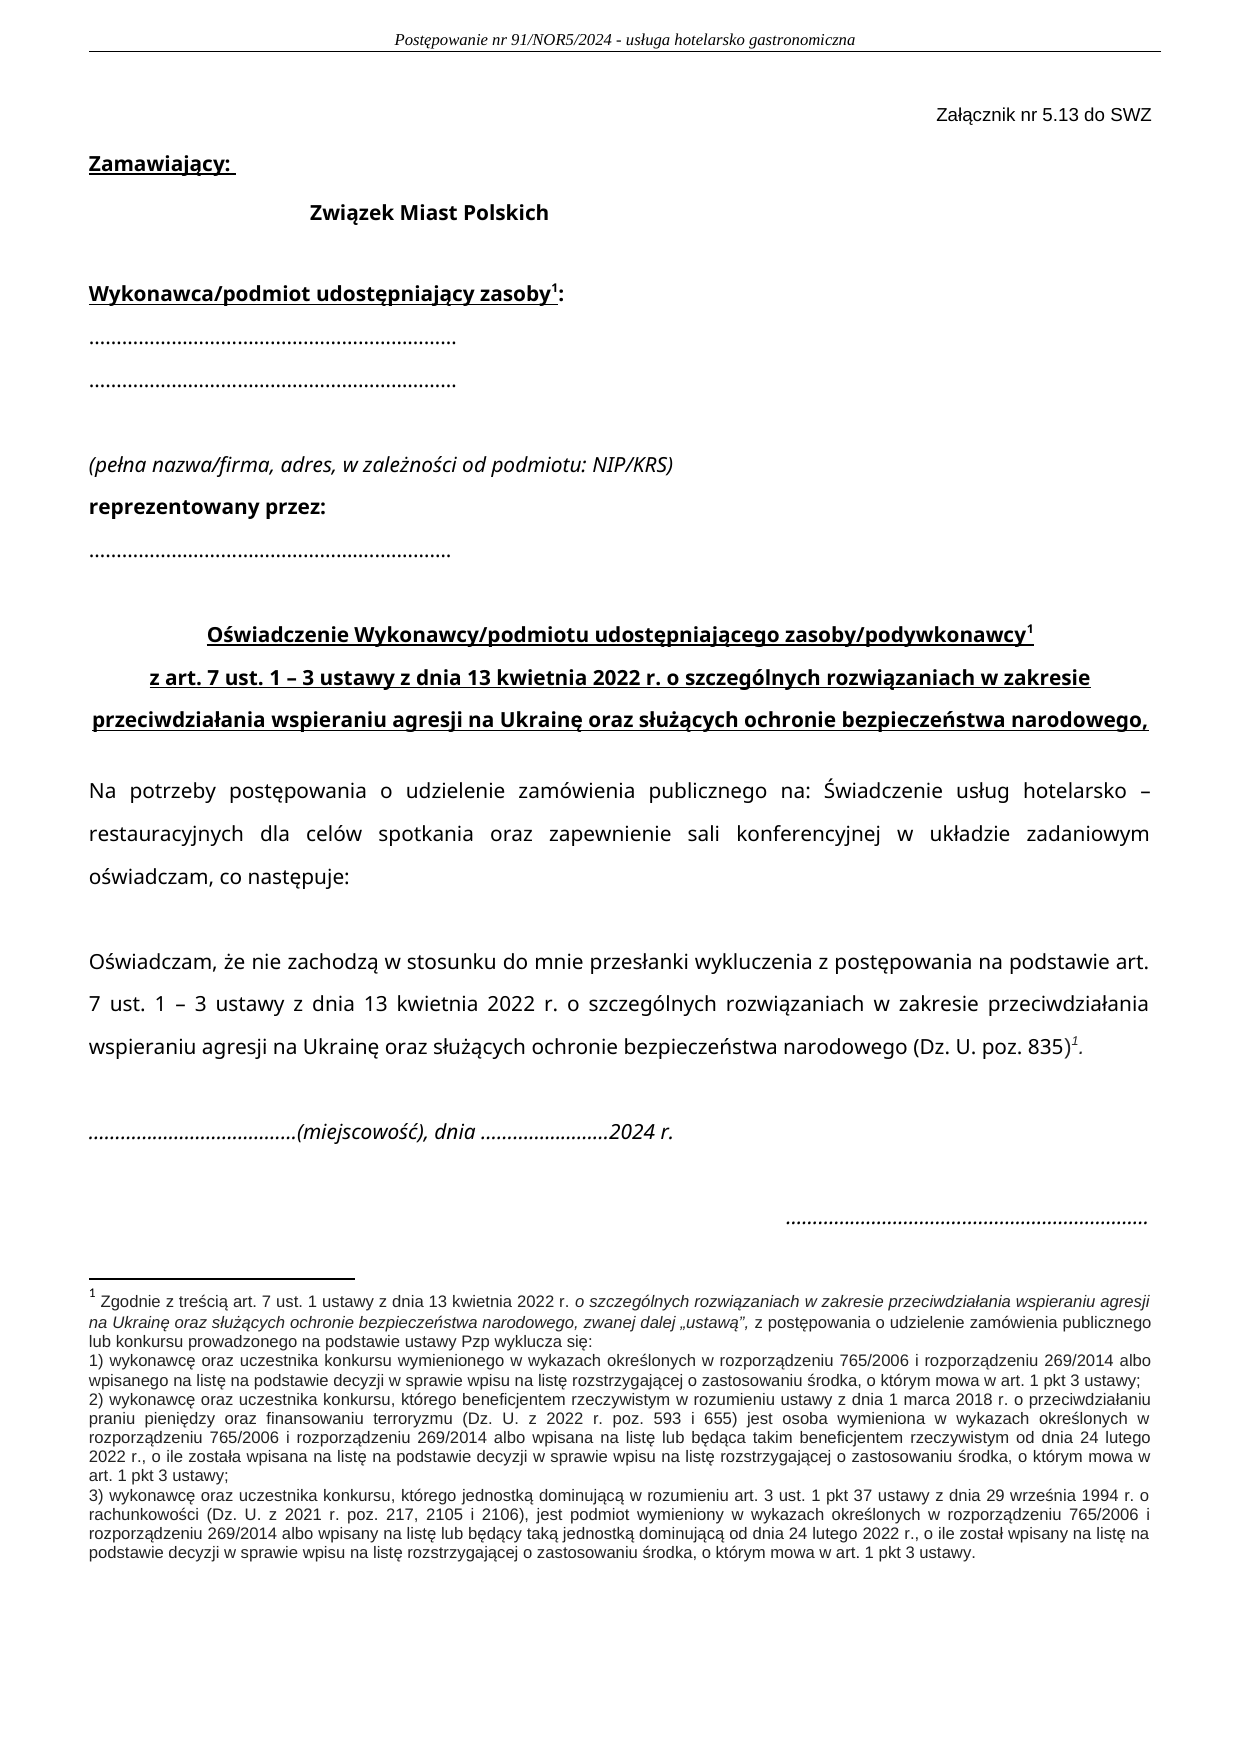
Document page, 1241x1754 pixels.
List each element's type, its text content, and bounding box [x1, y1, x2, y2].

text z art. 7 ust. 1 – 3 ustawy z dnia 13 kwietnia 2022 r. o szczególnych rozwiązaniach w zakresie przeciwdziałania wspieraniu agresji na Ukrainę oraz służących ochronie bezpieczeństwa narodowego, [89, 663, 1152, 734]
text ………………………………….……………………… [89, 365, 620, 393]
text (pełna nazwa/firma, adres, w zależności od podmiotu: NIP/KRS) [89, 450, 1152, 478]
text Oświadczam, że nie zachodzą w stosunku do mnie przesłanki wykluczenia z postępowania na podstawie art. 7 ust. 1 – 3 ustawy z dnia 13 kwietnia 2022 r. o szczególnych rozwiązaniach w zakresie przeciwdziałania wspieraniu agresji na Ukrainę oraz służących ochronie bezpieczeństwa narodowego (Dz. U. poz. 835). [89, 947, 1152, 1061]
text Wykonawca/podmiot udostępniający zasoby1: [89, 279, 1152, 308]
text ………………………………….……………………… [89, 322, 620, 351]
text Związek Miast Polskich [89, 198, 1152, 226]
text ……………………………………..…………………… [89, 1202, 1152, 1230]
text Załącznik nr 5.13 do SWZ [89, 103, 1152, 125]
text ……………………………………………..…………. [89, 535, 650, 563]
text …………………………………(miejscowość), dnia ……………………2024 r. [89, 1117, 1152, 1146]
text Oświadczenie Wykonawcy/podmiotu udostępniającego zasoby/podywkonawcy1 [89, 620, 1152, 649]
text Zamawiający: [89, 149, 1152, 178]
text reprezentowany przez: [89, 492, 1152, 521]
text Na potrzeby postępowania o udzielenie zamówienia publicznego na: Świadczenie usług hotelarsko – restauracyjnych dla celów spotkania oraz zapewnienie sali konferencyjnej w układzie zadaniowym oświadczam, co następuje: [89, 777, 1152, 890]
